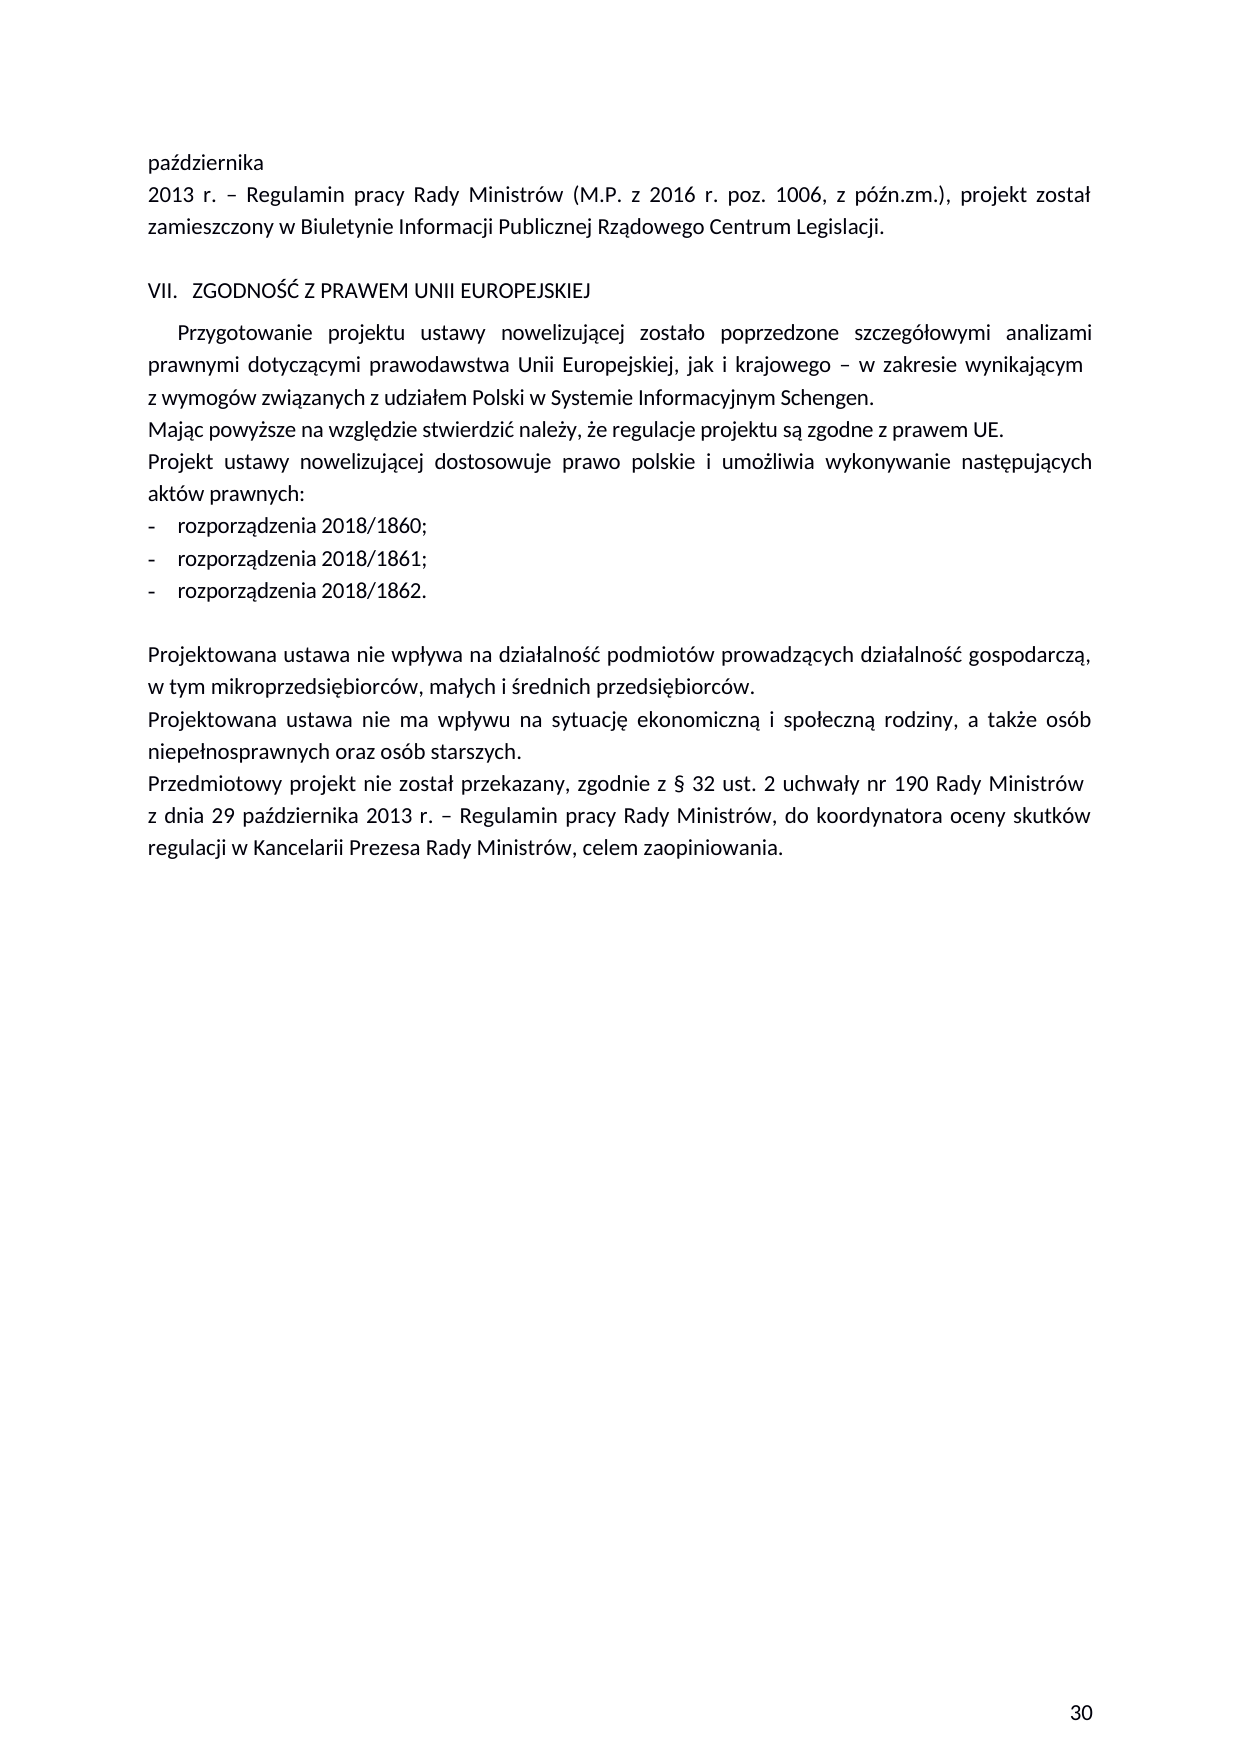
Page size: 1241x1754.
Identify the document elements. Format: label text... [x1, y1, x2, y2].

list rozporządzenia 2018/1862. [148, 576, 1093, 604]
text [148, 148, 1093, 240]
list rozporządzenia 2018/1860; [148, 512, 1093, 539]
text Projekt ustawy nowelizującej dostosowuje prawo polskie i umożliwia wykonywanie następujących aktów prawnych: [148, 447, 1093, 507]
list rozporządzenia 2018/1861; [148, 544, 1093, 572]
text Projektowana ustawa nie wpływa na działalność podmiotów prowadzących działalność gospodarczą, w tym mikroprzedsiębiorców, małych i średnich przedsiębiorców. [148, 640, 1093, 701]
list ZGODNOŚĆ Z PRAWEM UNII EUROPEJSKIEJ [148, 276, 1093, 304]
text Projektowana ustawa nie ma wpływu na sytuację ekonomiczną i społeczną rodziny, a także osób niepełnosprawnych oraz osób starszych. [148, 705, 1093, 765]
text Mając powyższe na względzie stwierdzić należy, że regulacje projektu są zgodne z prawem UE. [148, 415, 1093, 443]
text Przedmiotowy projekt nie został przekazany, zgodnie z § 32 ust. 2 uchwały nr 190 Rady Ministrów z dnia 29 października 2013 r. – Regulamin pracy Rady Ministrów, do koordynatora oceny skutków regulacji w Kancelarii Prezesa Rady Ministrów, celem zaopiniowania. [148, 769, 1093, 861]
text Przygotowanie projektu ustawy nowelizującej zostało poprzedzone szczegółowymi analizami prawnymi dotyczącymi prawodawstwa Unii Europejskiej, jak i krajowego – w zakresie wynikającym z wymogów związanych z udziałem Polski w Systemie Informacyjnym Schengen. [148, 318, 1093, 411]
